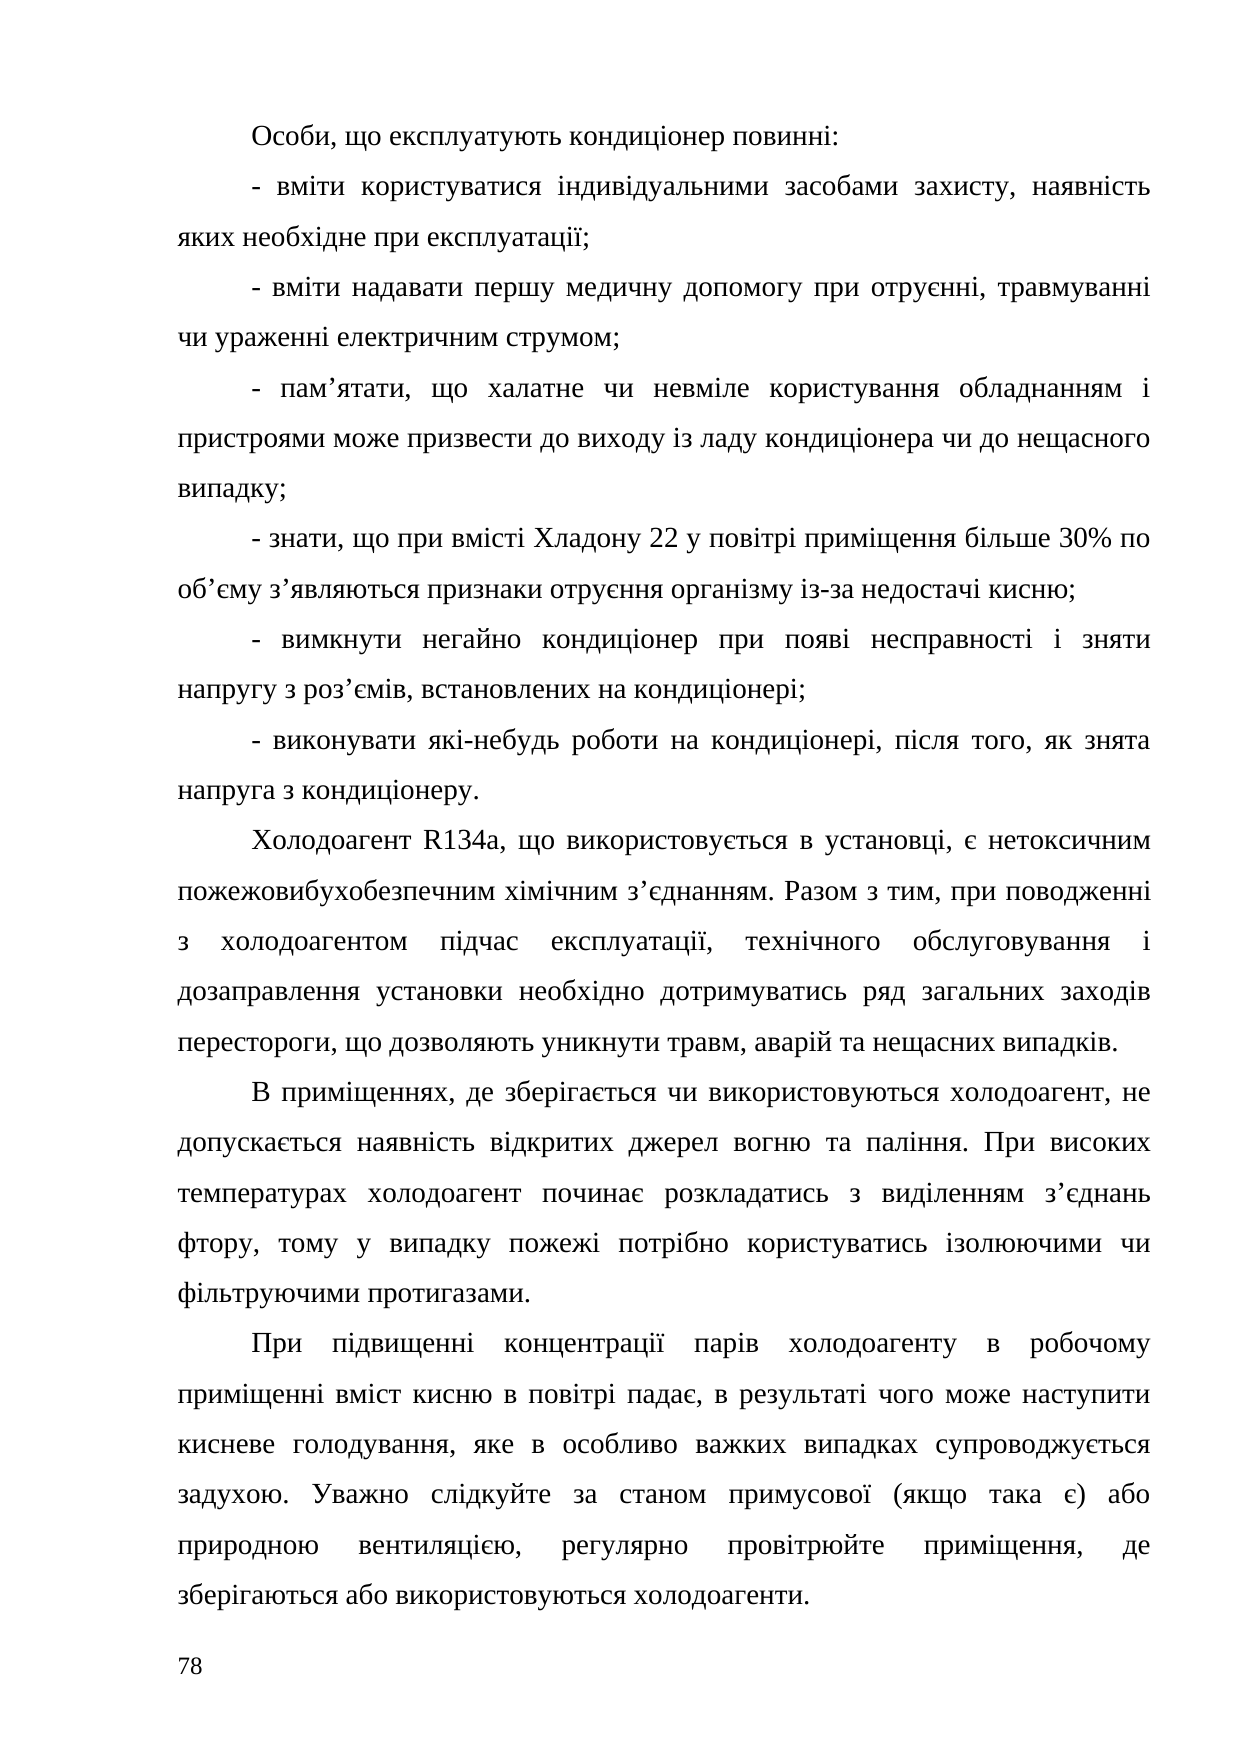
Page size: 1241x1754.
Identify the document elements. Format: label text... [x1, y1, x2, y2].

text В приміщеннях, де зберігається чи використовуються холодоагент, не допускається наявність відкритих джерел вогню та паління. При високих температурах холодоагент починає розкладатись з виділенням з’єднань фтору, тому у випадку пожежі потрібно користуватись ізолюючими чи фільтруючими протигазами. [177, 1074, 1152, 1309]
text - виконувати які-небудь роботи на кондиціонері, після того, як знята напруга з кондиціонеру. [177, 722, 1152, 806]
text - знати, що при вмісті Хладону 22 у повітрі приміщення більше 30% по об’єму з’являються признаки отруєння організму із-за недостачі кисню; [177, 521, 1152, 604]
text - пам’ятати, що халатне чи невміле користування обладнанням і пристроями може призвести до виходу із ладу кондиціонера чи до нещасного випадку; [177, 370, 1152, 504]
text - вміти надавати першу медичну допомогу при отруєнні, травмуванні чи ураженні електричним струмом; [177, 269, 1152, 353]
text - вимкнути негайно кондиціонер при появі несправності і зняти напругу з роз’ємів, встановлених на кондиціонері; [177, 621, 1152, 705]
text Холодоагент R134а, що використовується в установці, є нетоксичним пожежовибухобезпечним хімічним з’єднанням. Разом з тим, при поводженні з холодоагентом підчас експлуатації, технічного обслуговування і дозаправлення установки необхідно дотримуватись ряд загальних заходів перестороги, що дозволяють уникнути травм, аварій та нещасних випадків. [177, 822, 1152, 1057]
text При підвищенні концентрації парів холодоагенту в робочому приміщенні вміст кисню в повітрі падає, в результаті чого може наступити кисневе голодування, яке в особливо важких випадках супроводжується задухою. Уважно слідкуйте за станом примусової (якщо така є) або природною вентиляцією, регулярно провітрюйте приміщення, де зберігаються або використовуються холодоагенти. [177, 1326, 1152, 1611]
text Особи, що експлуатують кондиціонер повинні: [177, 118, 1152, 152]
text - вміти користуватися індивідуальними засобами захисту, наявність яких необхідне при експлуатації; [177, 168, 1152, 252]
